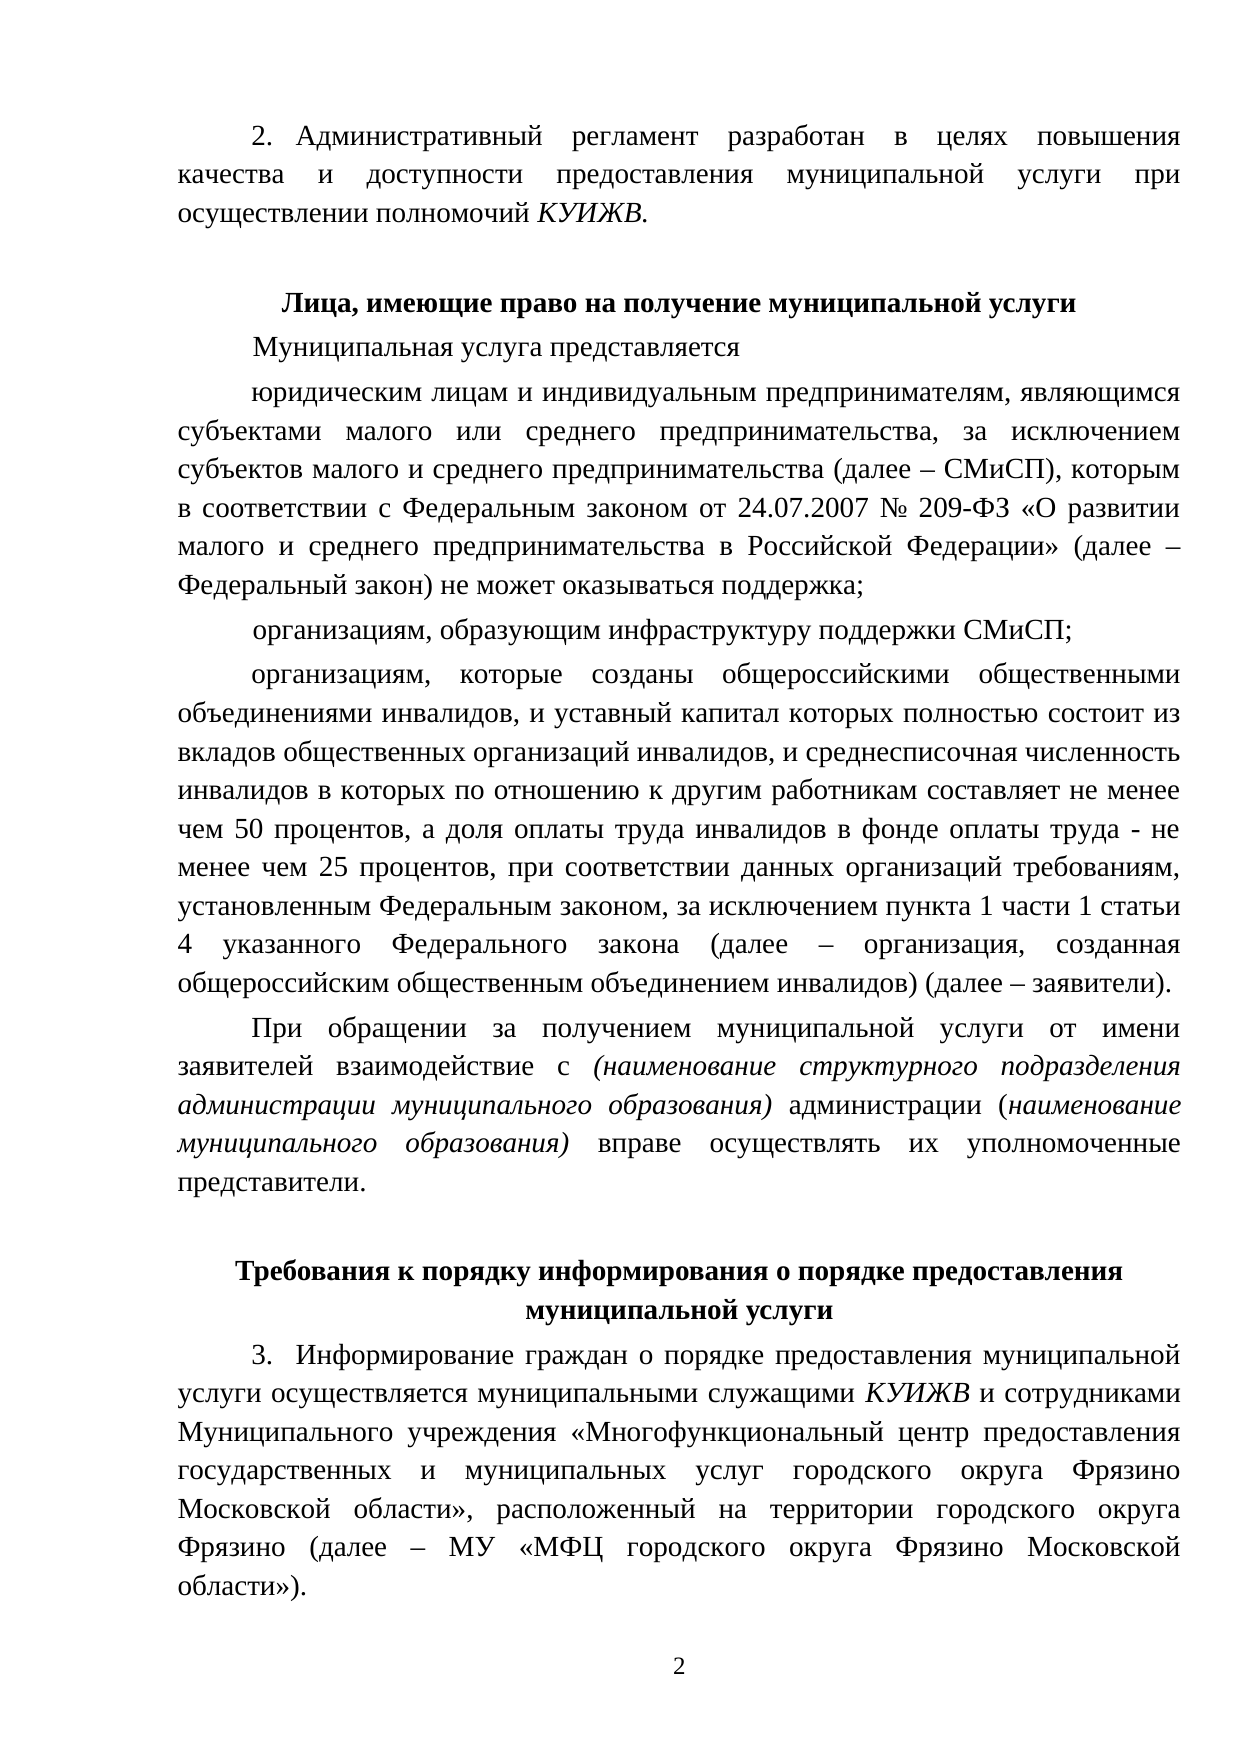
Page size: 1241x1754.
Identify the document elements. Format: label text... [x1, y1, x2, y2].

text Муниципальная услуга представляется [177, 329, 1181, 363]
text Требования к порядку информирования о порядке предоставления муниципальной услуги [177, 1253, 1181, 1326]
text организациям, образующим инфраструктуру поддержки СМиСП; [177, 612, 1181, 645]
text организациям, которые созданы общероссийскими общественными объединениями инвалидов, и уставный капитал которых полностью состоит из вкладов общественных организаций инвалидов, и среднесписочная численность инвалидов в которых по отношению к другим работникам составляет не менее чем 50 процентов, а доля оплаты труда инвалидов в фонде оплаты труда - не менее чем 25 процентов, при соответствии данных организаций требованиям, установленным Федеральным законом, за исключением пункта 1 части 1 статьи 4 указанного Федерального закона (далее – организация, созданная общероссийским общественным объединением инвалидов) (далее – заявители). [177, 657, 1181, 998]
list Информирование граждан о порядке предоставления муниципальной услуги осуществляется муниципальными служащими КУИЖВ и сотрудниками Муниципального учреждения «Многофункциональный центр предоставления государственных и муниципальных услуг городского округа Фрязино Московской области», расположенный на территории городского округа Фрязино (далее – МУ «МФЦ городского округа Фрязино Московской области»). [177, 1337, 1181, 1602]
text юридическим лицам и индивидуальным предпринимателям, являющимся субъектами малого или среднего предпринимательства, за исключением субъектов малого и среднего предпринимательства (далее – СМиСП), которым в соответствии с Федеральным законом от 24.07.2007 № 209-ФЗ «О развитии малого и среднего предпринимательства в Российской Федерации» (далее – Федеральный закон) не может оказываться поддержка; [177, 374, 1181, 601]
text При обращении за получением муниципальной услуги от имени заявителей взаимодействие с (наименование структурного подразделения администрации муниципального образования) администрации (наименование муниципального образования) вправе осуществлять их уполномоченные представители. [177, 1010, 1181, 1197]
list Административный регламент разработан в целях повышения качества и доступности предоставления муниципальной услуги при осуществлении полномочий КУИЖВ. [177, 118, 1181, 229]
text Лица, имеющие право на получение муниципальной услуги [177, 285, 1181, 318]
